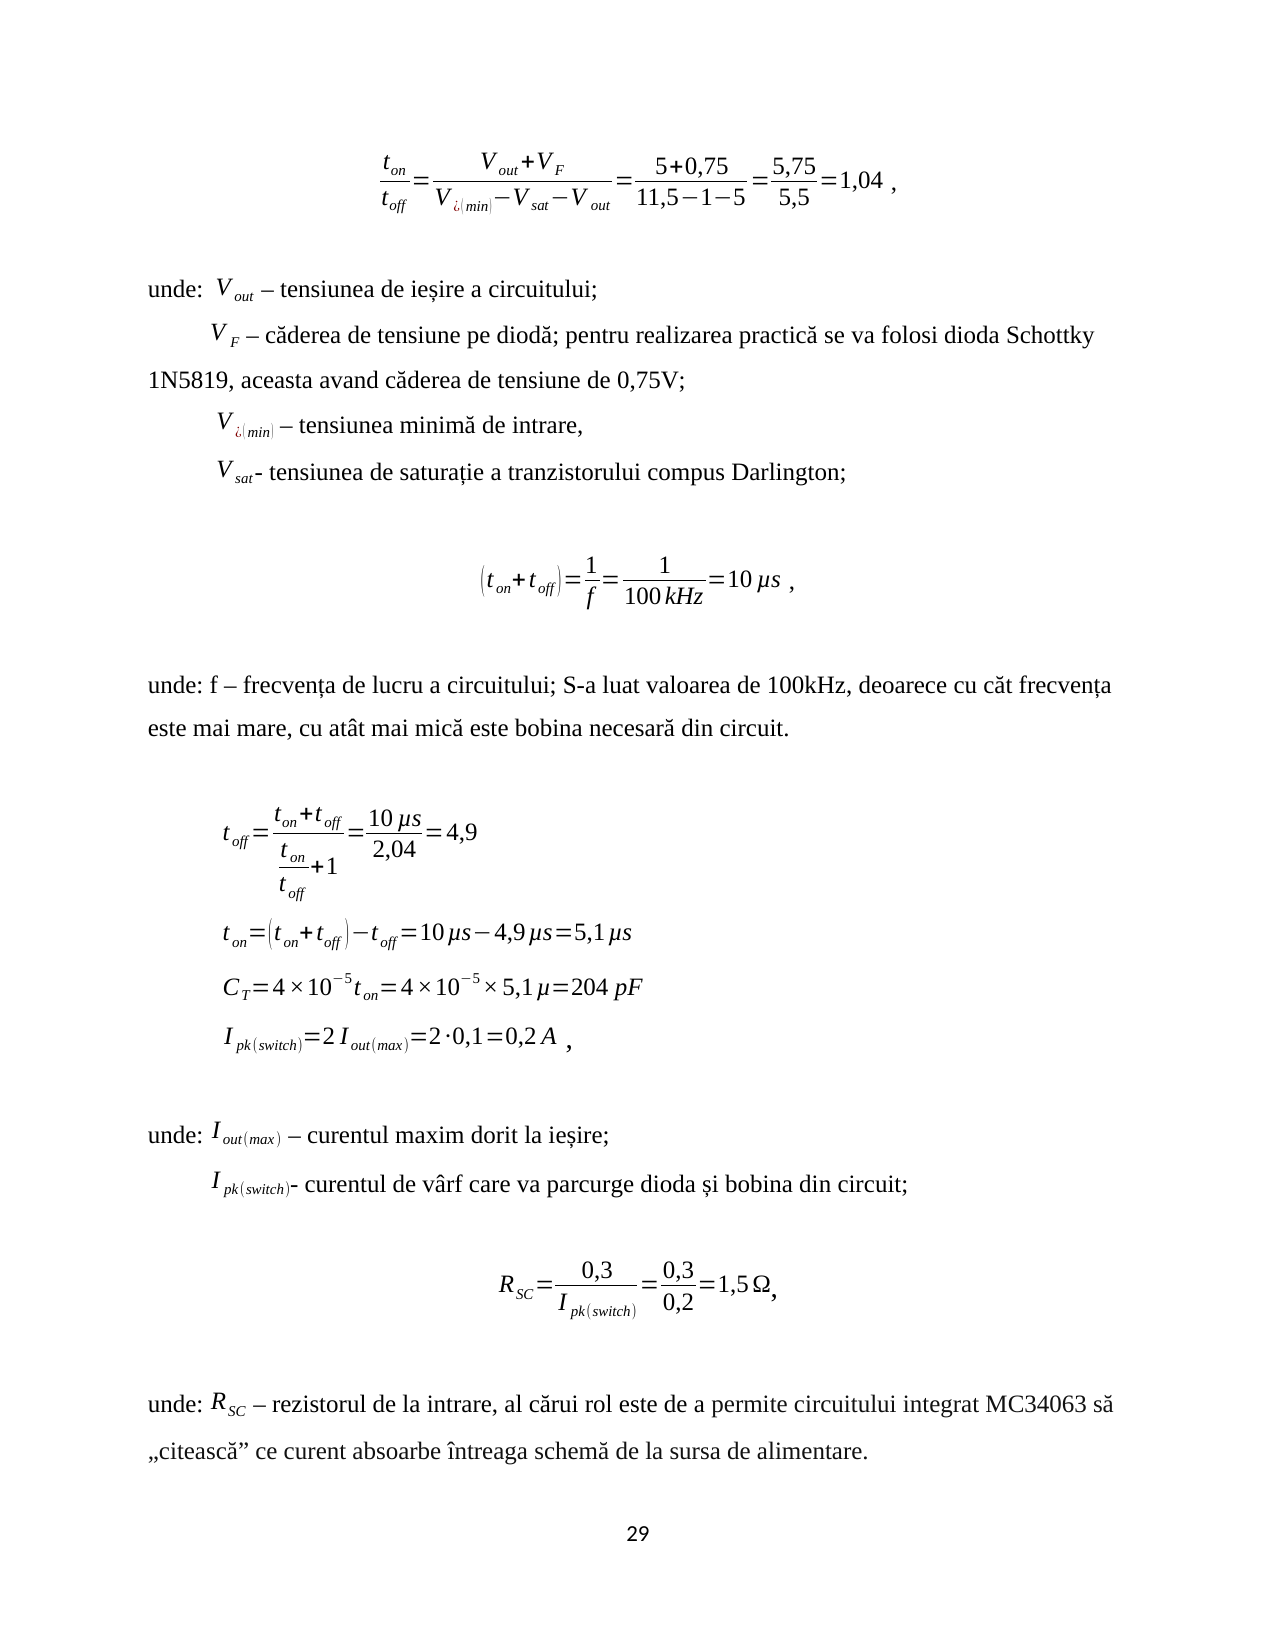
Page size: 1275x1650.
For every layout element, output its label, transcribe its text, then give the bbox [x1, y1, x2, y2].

text – căderea de tensiune pe diodă; pentru realizarea practică se va folosi dioda Schottky 1N5819, aceasta avand căderea de tensiune de 0,75V; [148, 319, 1127, 393]
text , [148, 1021, 1127, 1056]
text unde: – rezistorul de la intrare, al cărui rol este de a permite circuitului integrat MC34063 să „citească” ce curent absoarbe întreaga schemă de la sursa de alimentare. [148, 1388, 1127, 1465]
text unde: f – frecvența de lucru a circuitului; S-a luat valoarea de 100kHz, deoarece cu căt frecvența este mai mare, cu atât mai mică este bobina necesară din circuit. [148, 670, 1127, 742]
text unde: – tensiunea de ieșire a circuitului; [148, 273, 1127, 305]
text , [148, 1257, 1127, 1321]
text – tensiunea minimă de intrare, [148, 408, 1127, 441]
text unde: – curentul maxim dorit la ieșire; [148, 1116, 1127, 1150]
text , [148, 148, 1127, 216]
text - curentul de vârf care va parcurge dioda și bobina din circuit; [148, 1167, 1127, 1199]
text - tensiunea de saturație a tranzistorului compus Darlington; [148, 456, 1127, 487]
text , [148, 552, 1127, 611]
